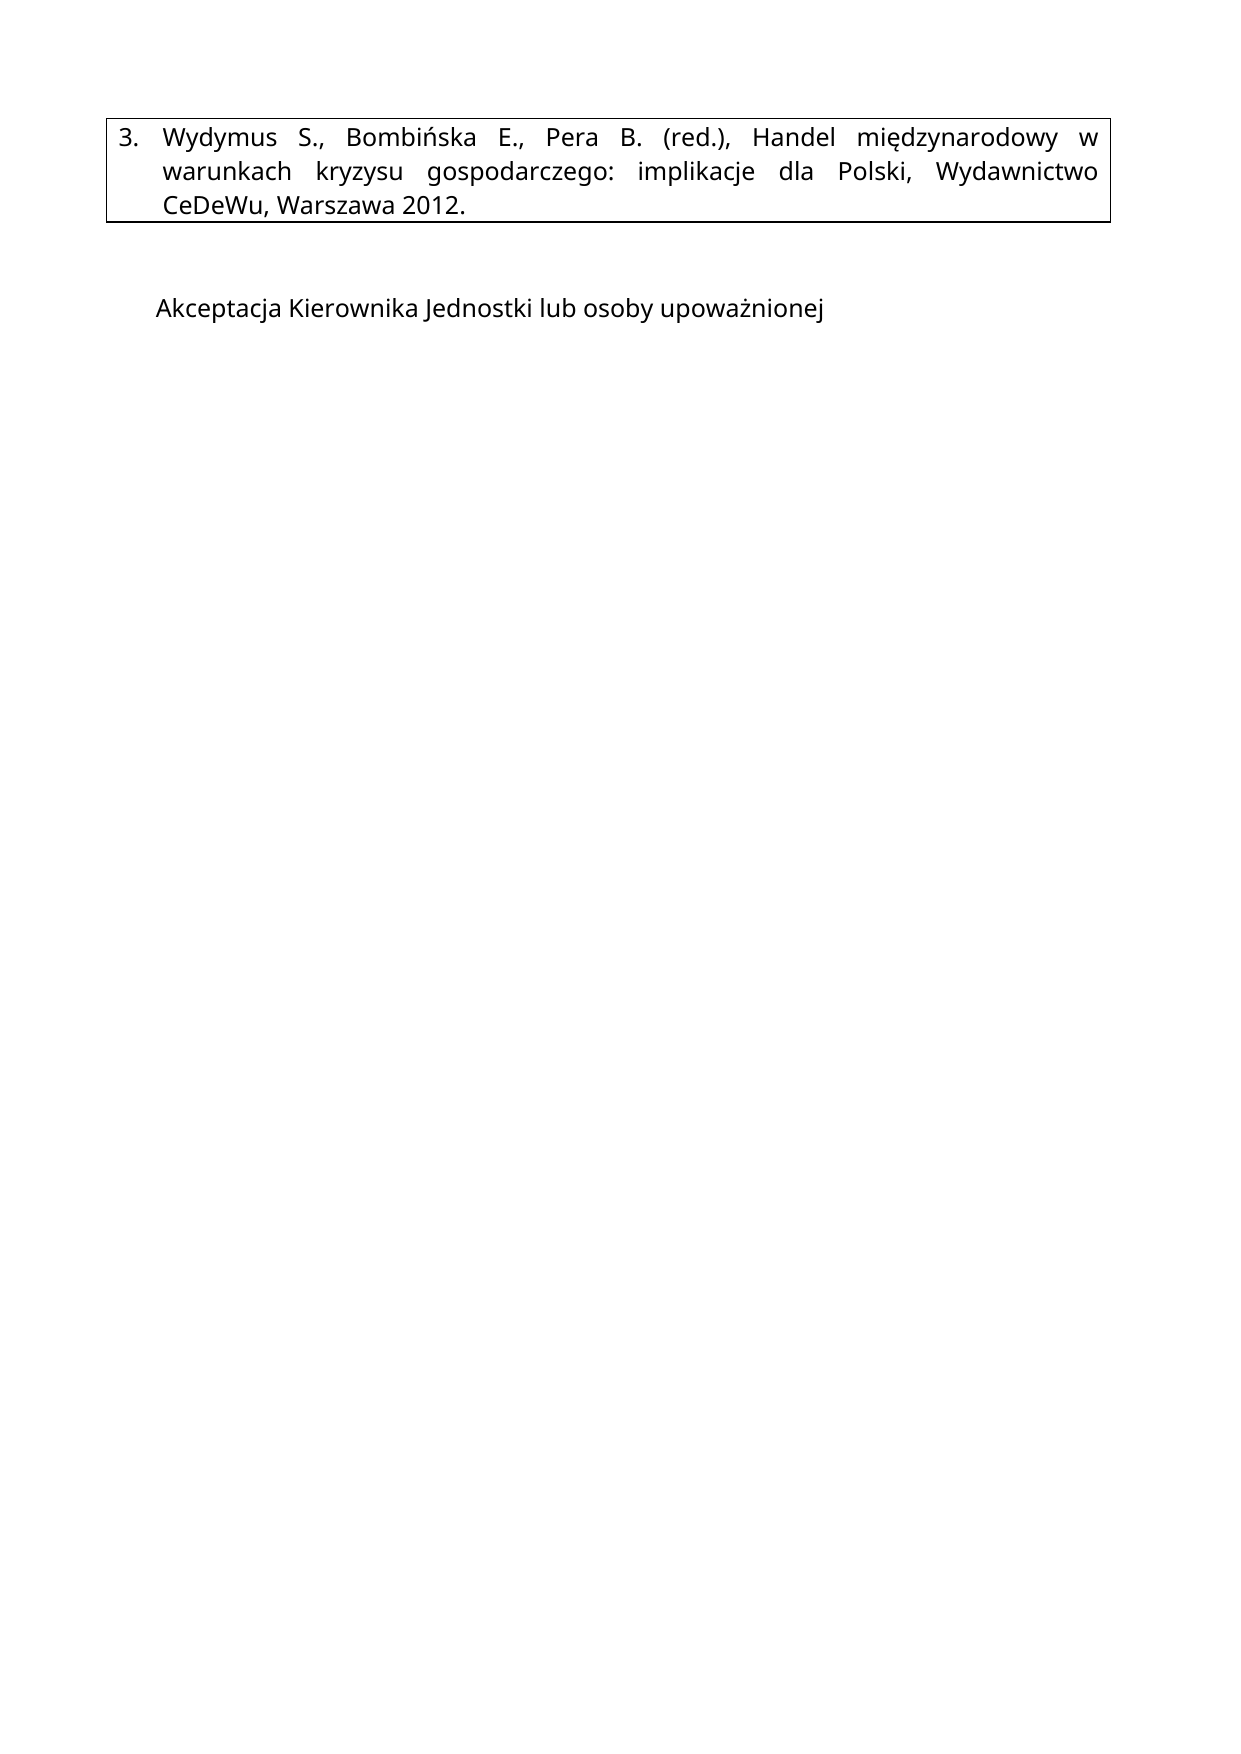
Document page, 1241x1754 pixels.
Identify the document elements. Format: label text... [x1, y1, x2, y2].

text Akceptacja Kierownika Jednostki lub osoby upoważnionej [156, 291, 1122, 324]
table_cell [107, 119, 1110, 221]
